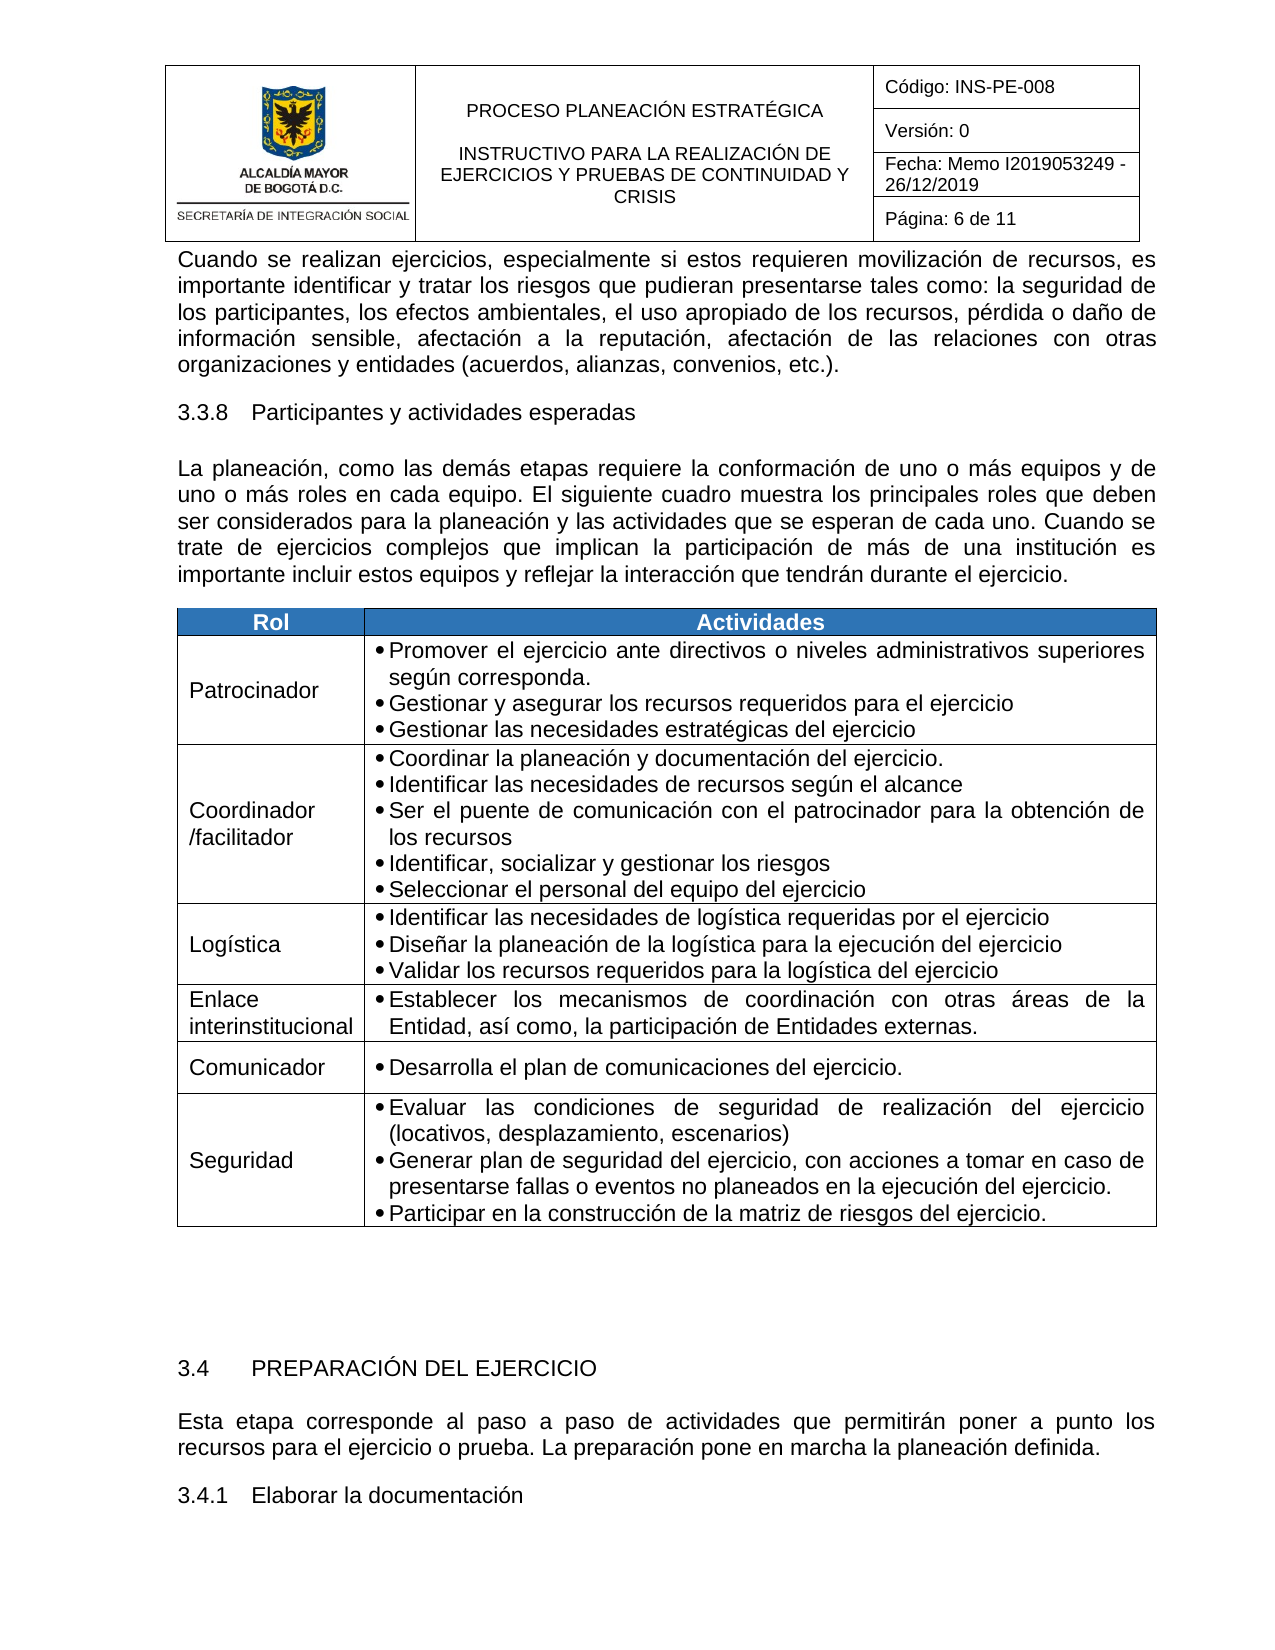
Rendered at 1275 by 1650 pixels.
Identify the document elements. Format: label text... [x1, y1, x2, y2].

table_header Actividades [365, 609, 1156, 635]
table_cell Coordinar la planeación y documentación del ejercicio. Identificar las necesidades de recursos según el alcance Ser el puente de comunicación con el patrocinador para la obtención de los recursos Identificar, socializar y gestionar los riesgos Seleccionar el personal del equipo del ejercicio [365, 745, 1156, 903]
table_cell Patrocinador [178, 636, 364, 743]
table_cell Enlace interinstitucional [178, 985, 364, 1041]
table_cell Coordinador /facilitador [178, 745, 364, 903]
table_cell Logística [178, 904, 364, 984]
table_cell Comunicador [178, 1042, 364, 1093]
table_cell Promover el ejercicio ante directivos o niveles administrativos superiores según corresponda. Gestionar y asegurar los recursos requeridos para el ejercicio Gestionar las necesidades estratégicas del ejercicio [365, 636, 1156, 743]
picture [176, 86, 410, 220]
text Cuando se realizan ejercicios, especialmente si estos requieren movilización de recursos, es importante identificar y tratar los riesgos que pudieran presentarse tales como: la seguridad de los participantes, los efectos ambientales, el uso apropiado de los recursos, pérdida o daño de información sensible, afectación a la reputación, afectación de las relaciones con otras organizaciones y entidades (acuerdos, alianzas, convenios, etc.). [177, 207, 1157, 378]
table_cell Seguridad [178, 1094, 364, 1226]
text Esta etapa corresponde al paso a paso de actividades que permitirán poner a punto los recursos para el ejercicio o prueba. La preparación pone en marcha la planeación definida. [177, 1408, 1157, 1461]
table_cell Establecer los mecanismos de coordinación con otras áreas de la Entidad, así como, la participación de Entidades externas. [365, 985, 1156, 1041]
subtitle Elaborar la documentación [177, 1482, 1157, 1508]
table_header Rol [178, 608, 364, 635]
table_cell Evaluar las condiciones de seguridad de realización del ejercicio (locativos, desplazamiento, escenarios) Generar plan de seguridad del ejercicio, con acciones a tomar en caso de presentarse fallas o eventos no planeados en la ejecución del ejercicio. Participar en la construcción de la matriz de riesgos del ejercicio. [365, 1094, 1156, 1226]
text La planeación, como las demás etapas requiere la conformación de uno o más equipos y de uno o más roles en cada equipo. El siguiente cuadro muestra los principales roles que deben ser considerados para la planeación y las actividades que se esperan de cada uno. Cuando se trate de ejercicios complejos que implican la participación de más de una institución es importante incluir estos equipos y reflejar la interacción que tendrán durante el ejercicio. [177, 455, 1157, 587]
table_cell Desarrolla el plan de comunicaciones del ejercicio. [365, 1042, 1156, 1093]
subtitle PREPARACIÓN DEL EJERCICIO [177, 1355, 1157, 1382]
table_cell Identificar las necesidades de logística requeridas por el ejercicio Diseñar la planeación de la logística para la ejecución del ejercicio Validar los recursos requeridos para la logística del ejercicio [365, 904, 1156, 984]
subtitle Participantes y actividades esperadas [177, 398, 1157, 425]
